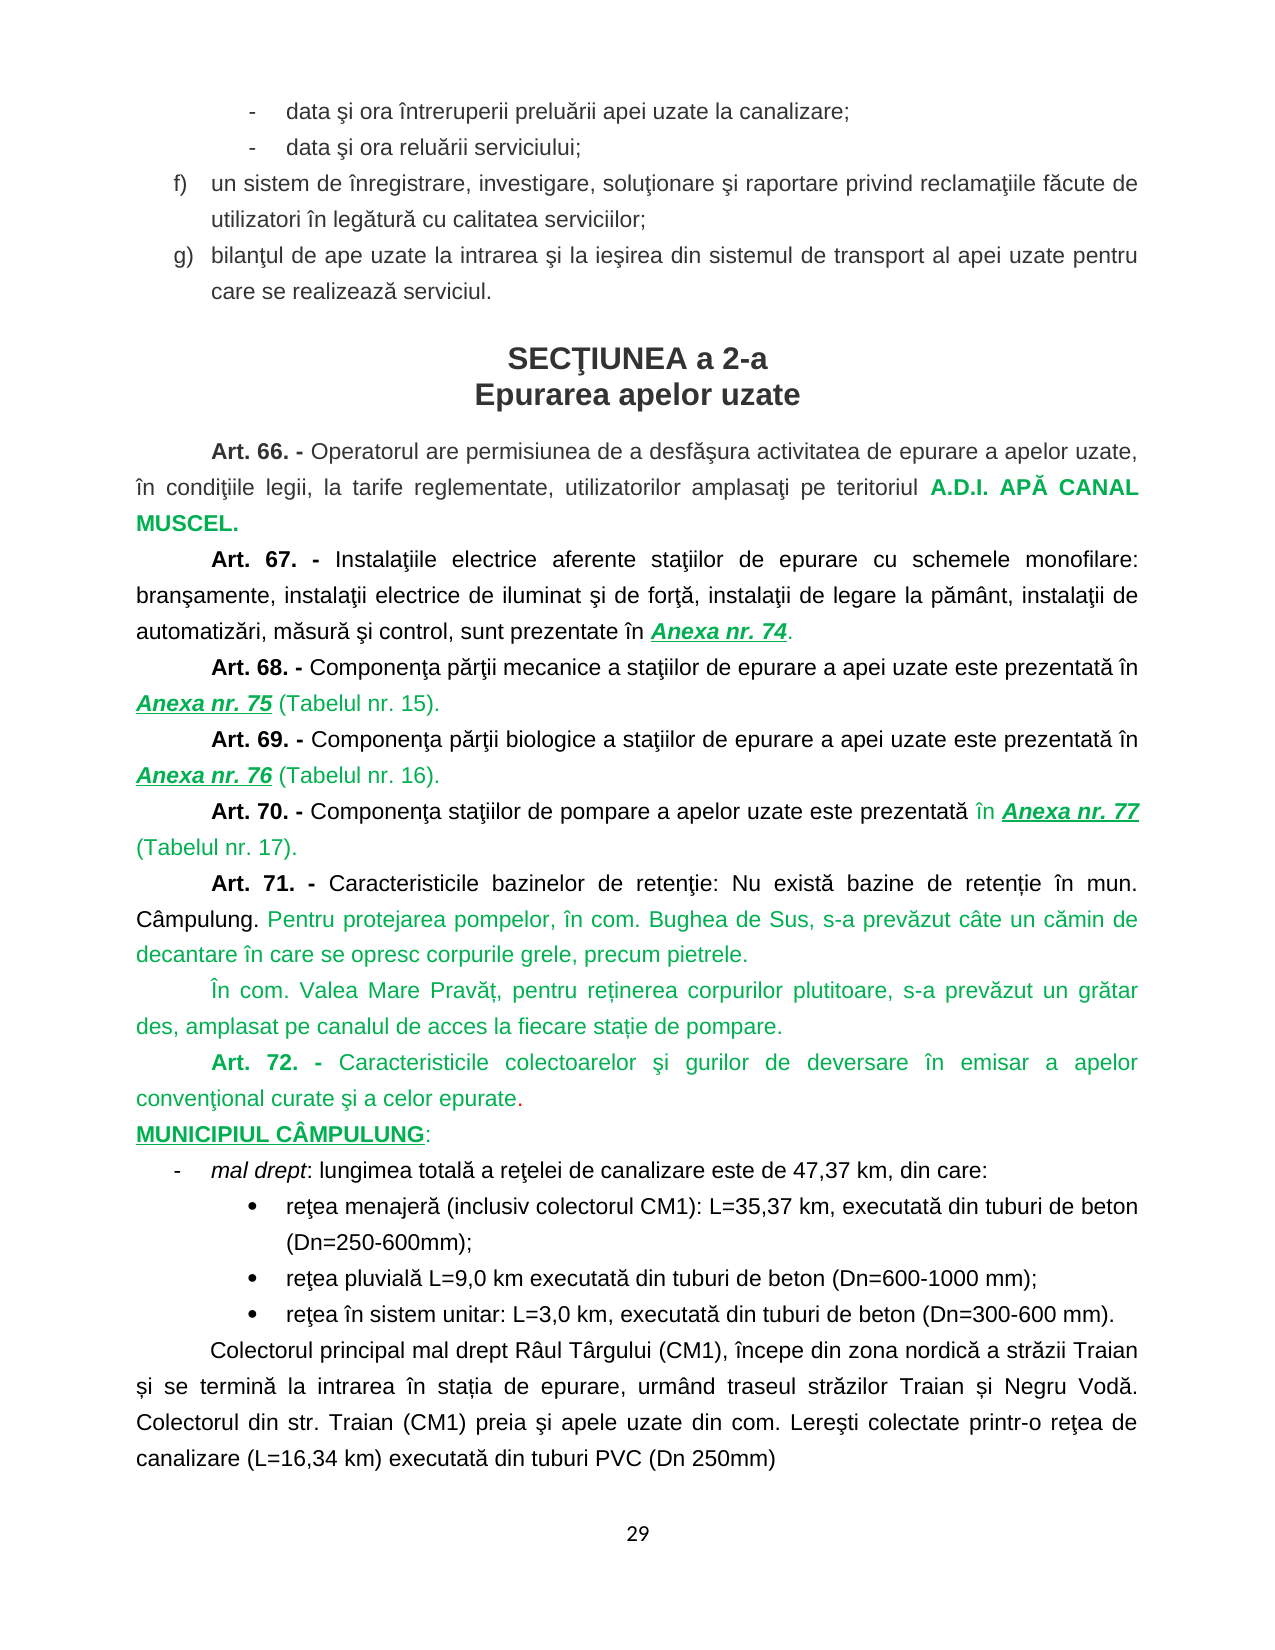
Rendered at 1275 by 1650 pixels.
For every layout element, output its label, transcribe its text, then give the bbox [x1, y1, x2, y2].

text Art. 69. - Componenţa părţii biologice a staţiilor de epurare a apei uzate este prezentată în Anexa nr. 76 (Tabelul nr. 16). [136, 716, 1139, 788]
list mal drept: lungimea totală a reţelei de canalizare este de 47,37 km, din care: [173, 1147, 1139, 1183]
list reţea în sistem unitar: L=3,0 km, executată din tuburi de beton (Dn=300-600 mm). [248, 1291, 1139, 1327]
list reţea menajeră (inclusiv colectorul CM1): L=35,37 km, executată din tuburi de beton (Dn=250-600mm); [248, 1183, 1139, 1255]
list bilanţul de ape uzate la intrarea şi la ieşirea din sistemul de transport al apei uzate pentru care se realizează serviciul. [173, 232, 1139, 304]
text SECŢIUNEA a 2-a Epurarea apelor uzate [136, 340, 1139, 412]
text Art. 71. - Caracteristicile bazinelor de retenţie: Nu există bazine de retenție în mun. Câmpulung. Pentru protejarea pompelor, în com. Bughea de Sus, s-a prevăzut câte un cămin de decantare în care se opresc corpurile grele, precum pietrele. [136, 860, 1139, 968]
list reţea pluvială L=9,0 km executată din tuburi de beton (Dn=600-1000 mm); [248, 1255, 1139, 1291]
list data şi ora întreruperii preluării apei uzate la canalizare; [248, 89, 1139, 124]
text MUNICIPIUL CÂMPULUNG: [136, 1112, 1139, 1147]
list un sistem de înregistrare, investigare, soluţionare şi raportare privind reclamaţiile făcute de utilizatori în legătură cu calitatea serviciilor; [173, 161, 1139, 232]
list data şi ora reluării serviciului; [248, 124, 1139, 161]
text Art. 68. - Componenţa părţii mecanice a staţiilor de epurare a apei uzate este prezentată în Anexa nr. 75 (Tabelul nr. 15). [136, 644, 1139, 716]
text În com. Valea Mare Pravăț, pentru reținerea corpurilor plutitoare, s-a prevăzut un grătar des, amplasat pe canalul de acces la fiecare stație de pompare. [136, 968, 1139, 1040]
text Art. 67. - Instalaţiile electrice aferente staţiilor de epurare cu schemele monofilare: branşamente, instalaţii electrice de iluminat şi de forţă, instalaţii de legare la pământ, instalaţii de automatizări, măsură şi control, sunt prezentate în Anexa nr. 74. [136, 537, 1139, 644]
text Art. 72. - Caracteristicile colectoarelor şi gurilor de deversare în emisar a apelor convenţional curate şi a celor epurate. [136, 1040, 1139, 1112]
text Art. 70. - Componenţa staţiilor de pompare a apelor uzate este prezentată în Anexa nr. 77 (Tabelul nr. 17). [136, 788, 1139, 860]
text Colectorul principal mal drept Râul Târgului (CM1), începe din zona nordică a străzii Traian și se termină la intrarea în stația de epurare, urmând traseul străzilor Traian și Negru Vodă. Colectorul din str. Traian (CM1) preia şi apele uzate din com. Lereşti colectate printr-o reţea de canalizare (L=16,34 km) executată din tuburi PVC (Dn 250mm) [136, 1327, 1139, 1471]
text Art. 66. - Operatorul are permisiunea de a desfăşura activitatea de epurare a apelor uzate, în condiţiile legii, la tarife reglementate, utilizatorilor amplasaţi pe teritoriul A.D.I. APĂ CANAL MUSCEL. [136, 429, 1139, 537]
